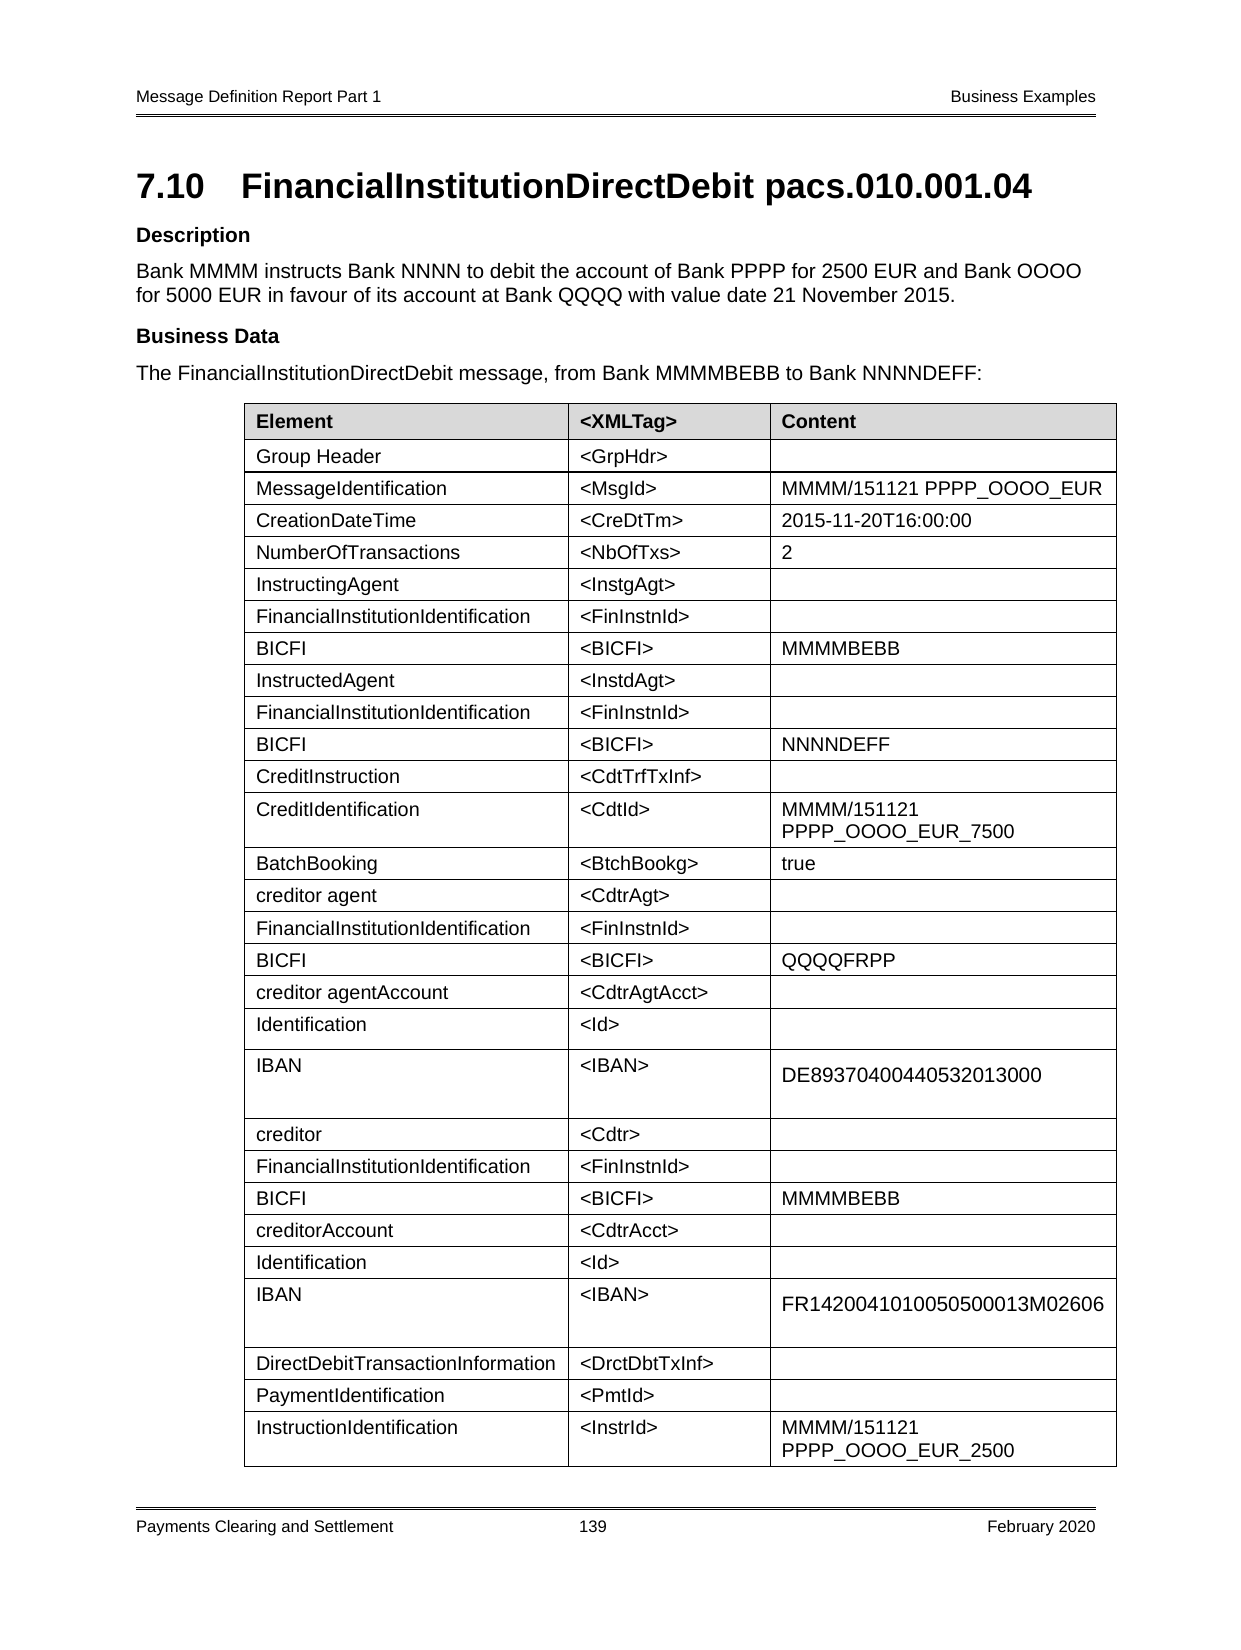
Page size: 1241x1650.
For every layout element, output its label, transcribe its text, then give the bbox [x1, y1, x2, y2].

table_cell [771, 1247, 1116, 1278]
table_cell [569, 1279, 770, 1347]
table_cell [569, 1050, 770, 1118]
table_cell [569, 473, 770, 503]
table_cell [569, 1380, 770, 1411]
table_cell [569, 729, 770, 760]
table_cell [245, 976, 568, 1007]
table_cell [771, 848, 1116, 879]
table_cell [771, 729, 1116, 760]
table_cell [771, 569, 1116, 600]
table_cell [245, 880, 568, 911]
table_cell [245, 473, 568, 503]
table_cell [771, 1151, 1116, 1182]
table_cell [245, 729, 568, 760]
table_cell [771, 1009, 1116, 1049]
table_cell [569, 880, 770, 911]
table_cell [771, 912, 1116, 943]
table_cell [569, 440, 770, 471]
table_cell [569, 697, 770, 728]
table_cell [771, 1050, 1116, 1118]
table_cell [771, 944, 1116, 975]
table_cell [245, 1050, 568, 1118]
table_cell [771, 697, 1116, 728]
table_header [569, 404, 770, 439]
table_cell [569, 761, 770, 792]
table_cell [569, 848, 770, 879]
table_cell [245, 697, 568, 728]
subtitle FinancialInstitutionDirectDebit pacs.010.001.04 [136, 166, 1104, 206]
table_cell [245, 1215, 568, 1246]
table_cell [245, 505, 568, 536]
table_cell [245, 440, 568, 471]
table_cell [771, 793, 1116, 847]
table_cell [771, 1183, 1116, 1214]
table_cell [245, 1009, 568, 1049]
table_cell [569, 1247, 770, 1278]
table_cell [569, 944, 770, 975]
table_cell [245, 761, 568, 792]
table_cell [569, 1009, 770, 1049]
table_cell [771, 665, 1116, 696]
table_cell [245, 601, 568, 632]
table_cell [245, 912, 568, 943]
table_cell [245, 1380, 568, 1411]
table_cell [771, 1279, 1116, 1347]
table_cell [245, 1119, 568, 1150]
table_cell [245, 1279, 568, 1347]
text Description [136, 223, 1104, 247]
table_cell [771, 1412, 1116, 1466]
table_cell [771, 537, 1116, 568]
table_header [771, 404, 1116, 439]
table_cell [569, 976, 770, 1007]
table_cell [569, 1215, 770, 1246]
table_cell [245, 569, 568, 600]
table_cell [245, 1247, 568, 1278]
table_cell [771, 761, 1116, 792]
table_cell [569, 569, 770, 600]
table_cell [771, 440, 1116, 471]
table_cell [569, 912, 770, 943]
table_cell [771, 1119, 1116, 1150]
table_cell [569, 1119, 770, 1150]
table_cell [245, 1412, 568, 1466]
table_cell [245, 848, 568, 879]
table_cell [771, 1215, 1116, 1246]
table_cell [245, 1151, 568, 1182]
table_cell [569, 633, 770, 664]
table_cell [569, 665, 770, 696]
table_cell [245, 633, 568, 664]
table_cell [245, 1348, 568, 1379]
text Business Data [136, 324, 1104, 348]
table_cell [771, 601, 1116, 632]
text The FinancialInstitutionDirectDebit message, from Bank MMMMBEBB to Bank NNNNDEFF: [136, 360, 1104, 384]
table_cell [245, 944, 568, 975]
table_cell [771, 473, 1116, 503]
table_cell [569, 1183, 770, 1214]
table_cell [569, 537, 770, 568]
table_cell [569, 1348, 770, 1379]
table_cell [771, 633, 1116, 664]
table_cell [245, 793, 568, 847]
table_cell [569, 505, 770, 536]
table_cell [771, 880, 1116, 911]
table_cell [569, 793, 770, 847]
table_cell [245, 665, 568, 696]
text Bank MMMM instructs Bank NNNN to debit the account of Bank PPPP for 2500 EUR and Bank OOOO for 5000 EUR in favour of its account at Bank QQQQ with value date 21 November 2015. [136, 259, 1104, 307]
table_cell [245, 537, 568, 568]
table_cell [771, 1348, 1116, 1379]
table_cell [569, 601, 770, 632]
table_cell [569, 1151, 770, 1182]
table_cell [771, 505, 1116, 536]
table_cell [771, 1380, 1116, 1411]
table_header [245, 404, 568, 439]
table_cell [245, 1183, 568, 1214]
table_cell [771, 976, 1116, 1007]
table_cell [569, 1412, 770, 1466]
